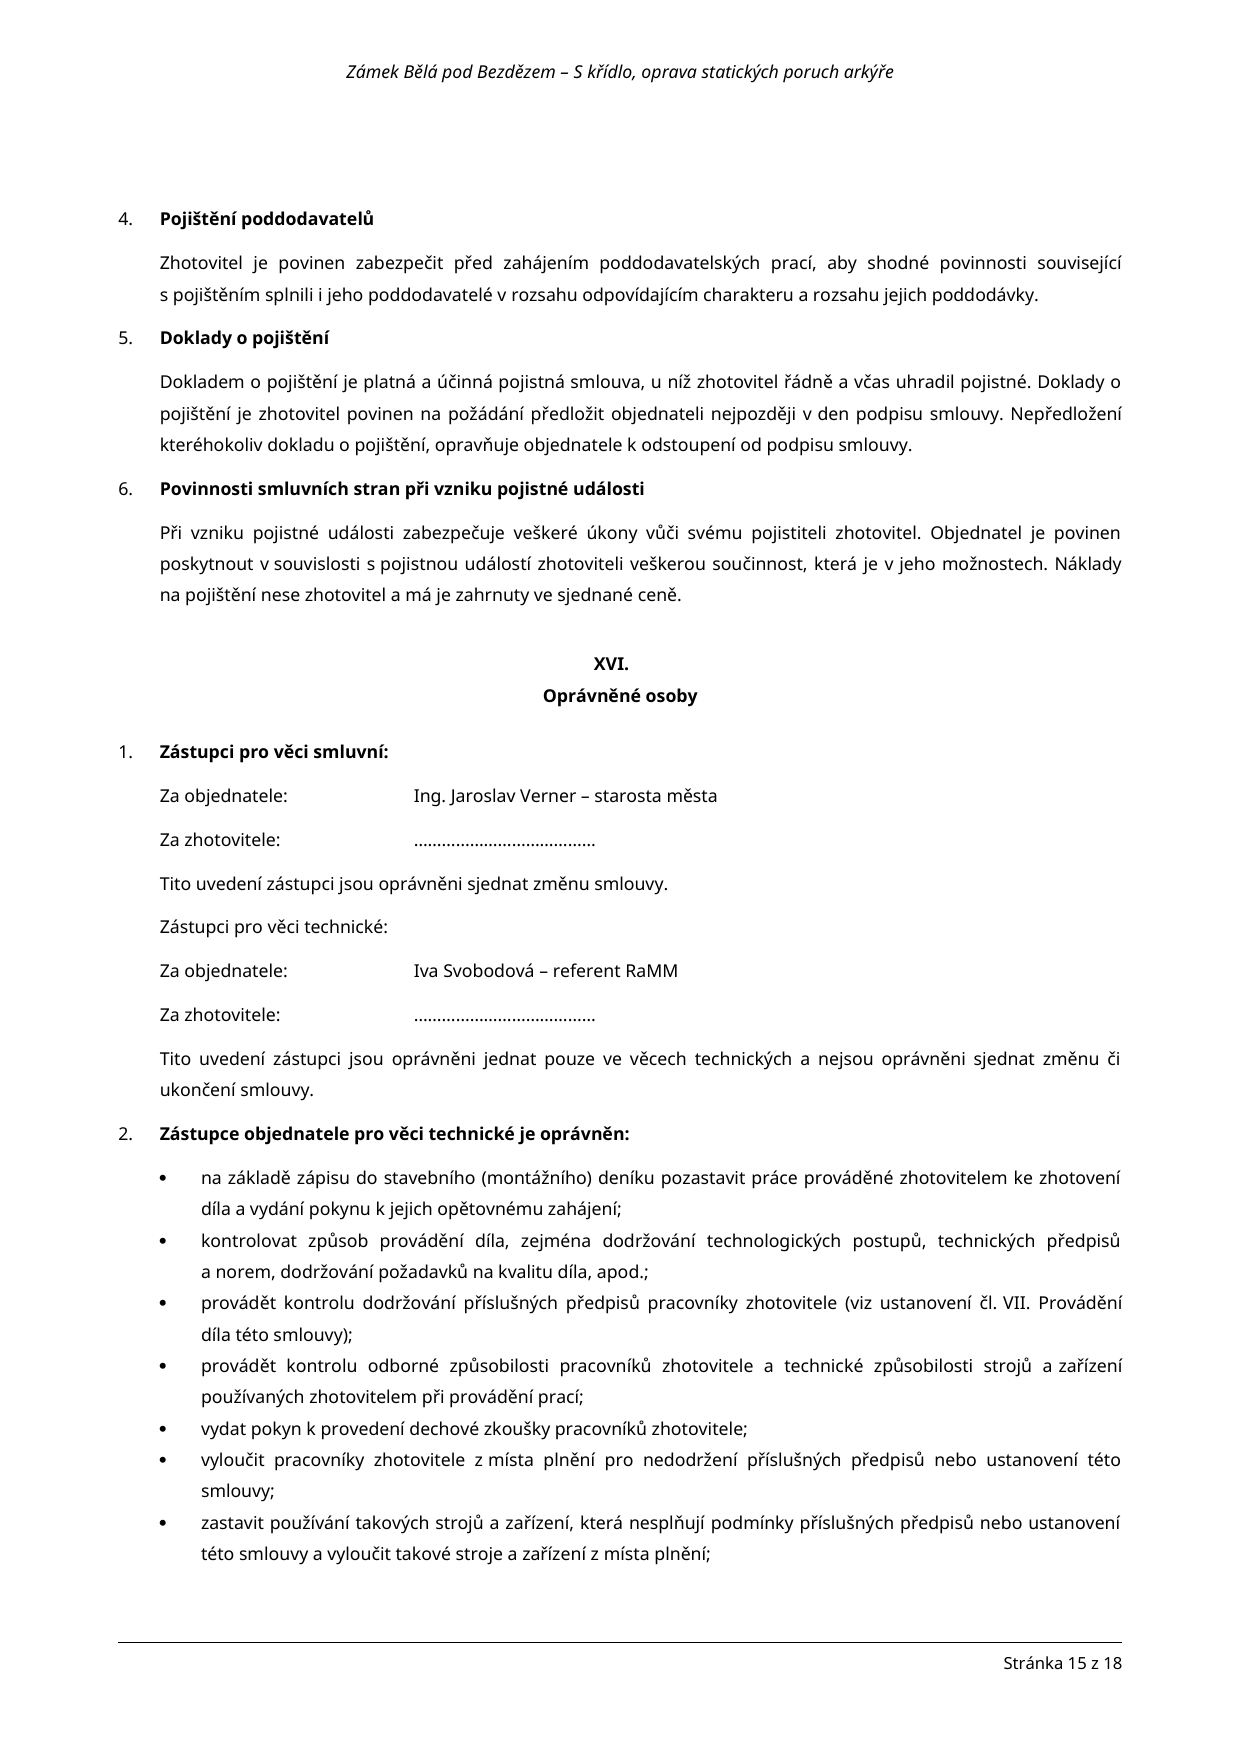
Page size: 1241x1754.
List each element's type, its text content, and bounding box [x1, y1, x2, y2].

text Povinnosti smluvních stran při vzniku pojistné události [118, 476, 1122, 500]
text Doklady o pojištění [118, 326, 1122, 350]
text provádět kontrolu odborné způsobilosti pracovníků zhotovitele a technické způsobilosti strojů a zařízení používaných zhotovitelem při provádění prací; [159, 1353, 1122, 1409]
text Pojištění poddodavatelů [118, 207, 1122, 231]
text Oprávněné osoby [118, 683, 1122, 707]
text kontrolovat způsob provádění díla, zejména dodržování technologických postupů, technických předpisů a norem, dodržování požadavků na kvalitu díla, apod.; [159, 1228, 1122, 1284]
text Zástupce objednatele pro věci technické je oprávněn: [118, 1122, 1122, 1146]
text Za objednatele: Ing. Jaroslav Verner – starosta města [159, 783, 1122, 807]
text Za objednatele: Iva Svobodová – referent RaMM [159, 959, 1122, 983]
text Za zhotovitele: ………………………………… [159, 827, 1122, 851]
text vydat pokyn k provedení dechové zkoušky pracovníků zhotovitele; [159, 1416, 1122, 1440]
text Zástupci pro věci technické: [159, 915, 1122, 939]
text Zástupci pro věci smluvní: [118, 739, 1122, 763]
text Za zhotovitele: ………………………………… [159, 1002, 1122, 1027]
text Při vzniku pojistné události zabezpečuje veškeré úkony vůči svému pojistiteli zhotovitel. Objednatel je povinen poskytnout v souvislosti s pojistnou událostí zhotoviteli veškerou součinnost, která je v jeho možnostech. Náklady na pojištění nese zhotovitel a má je zahrnuty ve sjednané ceně. [159, 520, 1122, 607]
text Dokladem o pojištění je platná a účinná pojistná smlouva, u níž zhotovitel řádně a včas uhradil pojistné. Doklady o pojištění je zhotovitel povinen na požádání předložit objednateli nejpozději v den podpisu smlouvy. Nepředložení kteréhokoliv dokladu o pojištění, opravňuje objednatele k odstoupení od podpisu smlouvy. [159, 370, 1122, 457]
text zastavit používání takových strojů a zařízení, která nesplňují podmínky příslušných předpisů nebo ustanovení této smlouvy a vyloučit takové stroje a zařízení z místa plnění; [159, 1510, 1122, 1566]
text vyloučit pracovníky zhotovitele z místa plnění pro nedodržení příslušných předpisů nebo ustanovení této smlouvy; [159, 1448, 1122, 1503]
text Tito uvedení zástupci jsou oprávněni sjednat změnu smlouvy. [159, 871, 1122, 895]
text Tito uvedení zástupci jsou oprávněni jednat pouze ve věcech technických a nejsou oprávněni sjednat změnu či ukončení smlouvy. [159, 1046, 1122, 1102]
text Zhotovitel je povinen zabezpečit před zahájením poddodavatelských prací, aby shodné povinnosti související s pojištěním splnili i jeho poddodavatelé v rozsahu odpovídajícím charakteru a rozsahu jejich poddodávky. [159, 251, 1122, 306]
text na základě zápisu do stavebního (montážního) deníku pozastavit práce prováděné zhotovitelem ke zhotovení díla a vydání pokynu k jejich opětovnému zahájení; [159, 1165, 1122, 1221]
